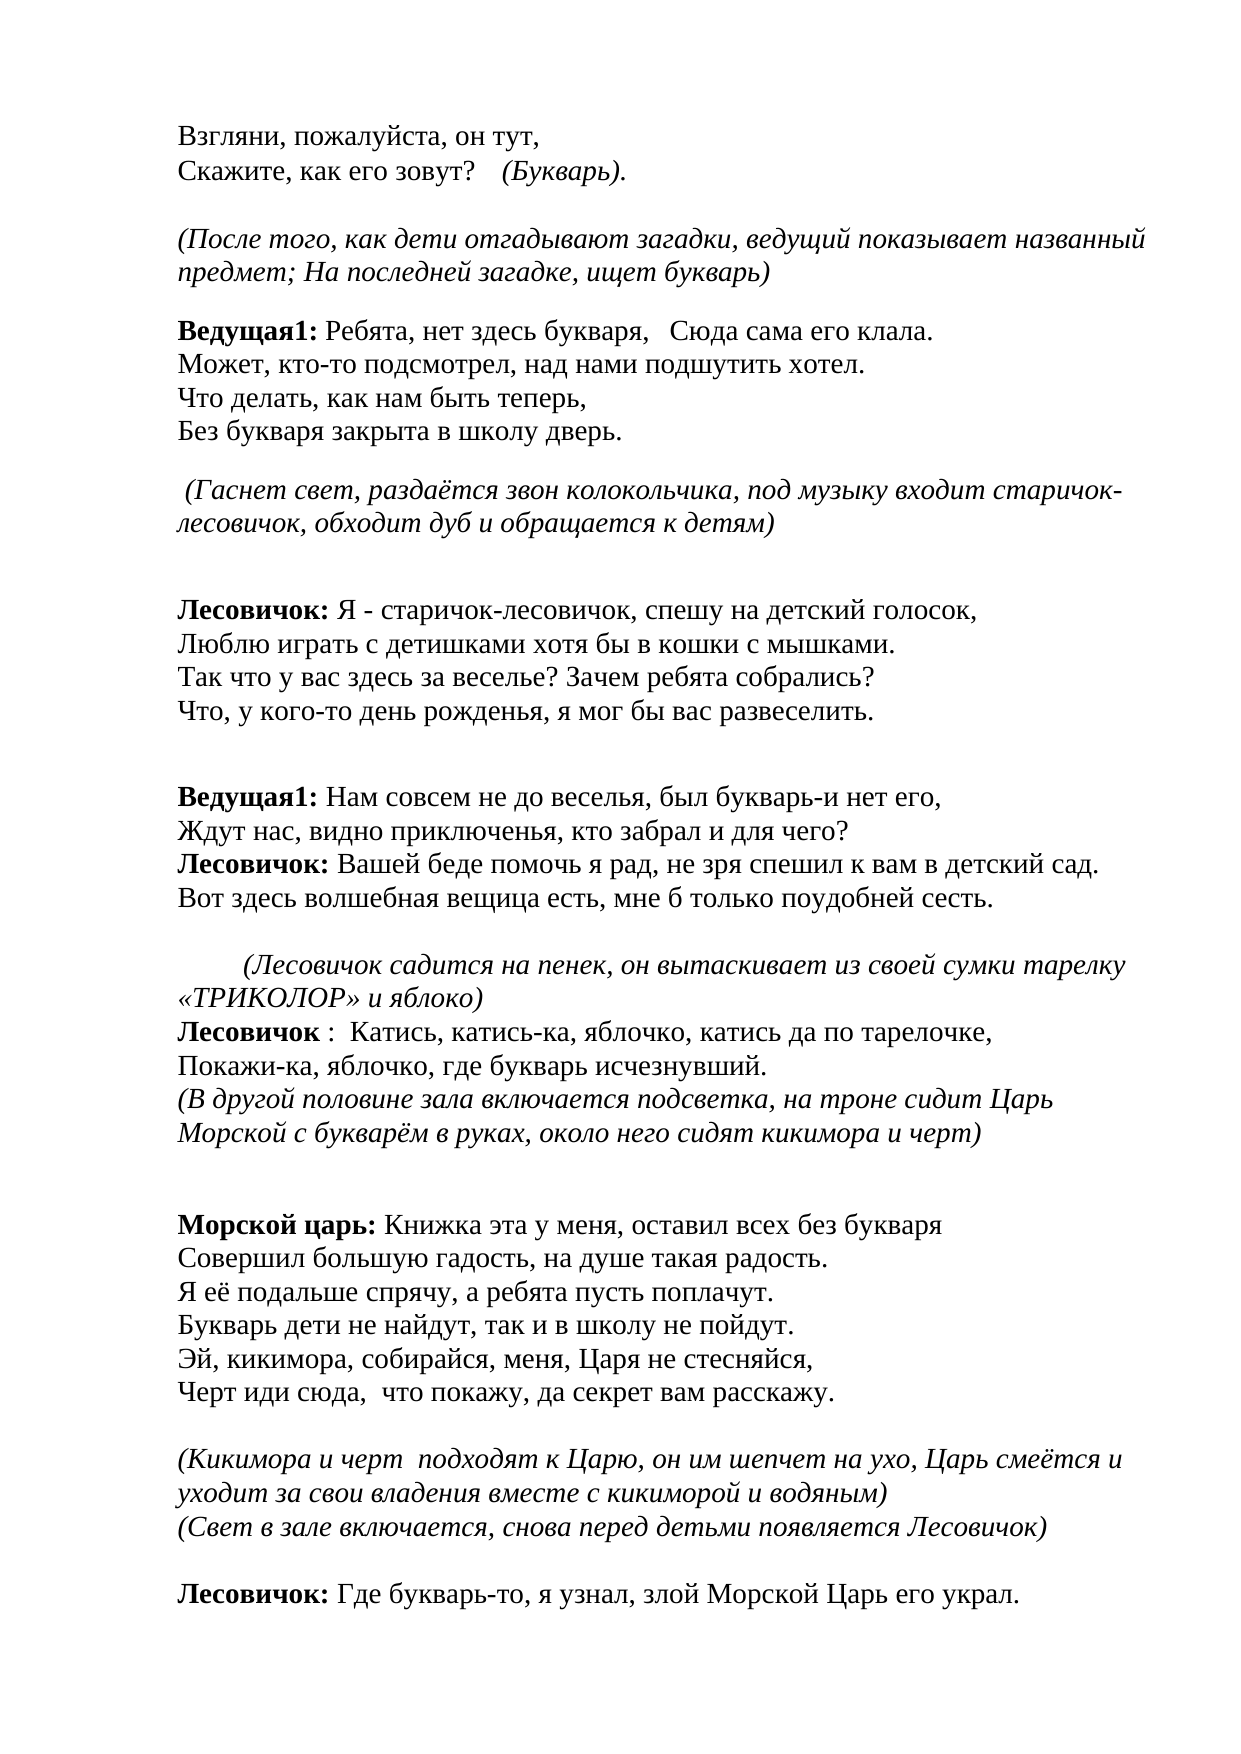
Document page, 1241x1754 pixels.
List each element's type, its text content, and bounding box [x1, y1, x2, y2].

text (Гаснет свет, раздаётся звон колокольчика, под музыку входит старичок-лесовичок, обходит дуб и обращается к детям) [177, 472, 1152, 567]
text Лесовичок: Я - старичок-лесовичок, спешу на детский голосок, Люблю играть с детишками хотя бы в кошки с мышками. Так что у вас здесь за веселье? Зачем ребята собрались? Что, у кого-то день рожденья, я мог бы вас развеселить. [177, 592, 1152, 754]
text Ведущая1: Нам совсем не до веселья, был букварь-и нет его, Ждут нас, видно приключенья, кто забрал и для чего? Лесовичок: Вашей беде помочь я рад, не зря спешил к вам в детский сад. Вот здесь волшебная вещица есть, мне б только поудобней сесть. (Лесовичок садится на пенек, он вытаскивает из своей сумки тарелку «ТРИКОЛОР» и яблоко) Лесовичок : Катись, катись-ка, яблочко, катись да по тарелочке, Покажи-ка, яблочко, где букварь исчезнувший. (В другой половине зала включается подсветка, на троне сидит Царь Морской с букварём в руках, около него сидят кикимора и черт) [177, 779, 1152, 1148]
text Ведущая1: Ребята, нет здесь букваря, Сюда сама его клала. Может, кто-то подсмотрел, над нами подшутить хотел. Что делать, как нам быть теперь, Без букваря закрыта в школу дверь. [177, 313, 1152, 447]
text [177, 118, 1152, 288]
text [177, 1173, 1152, 1609]
